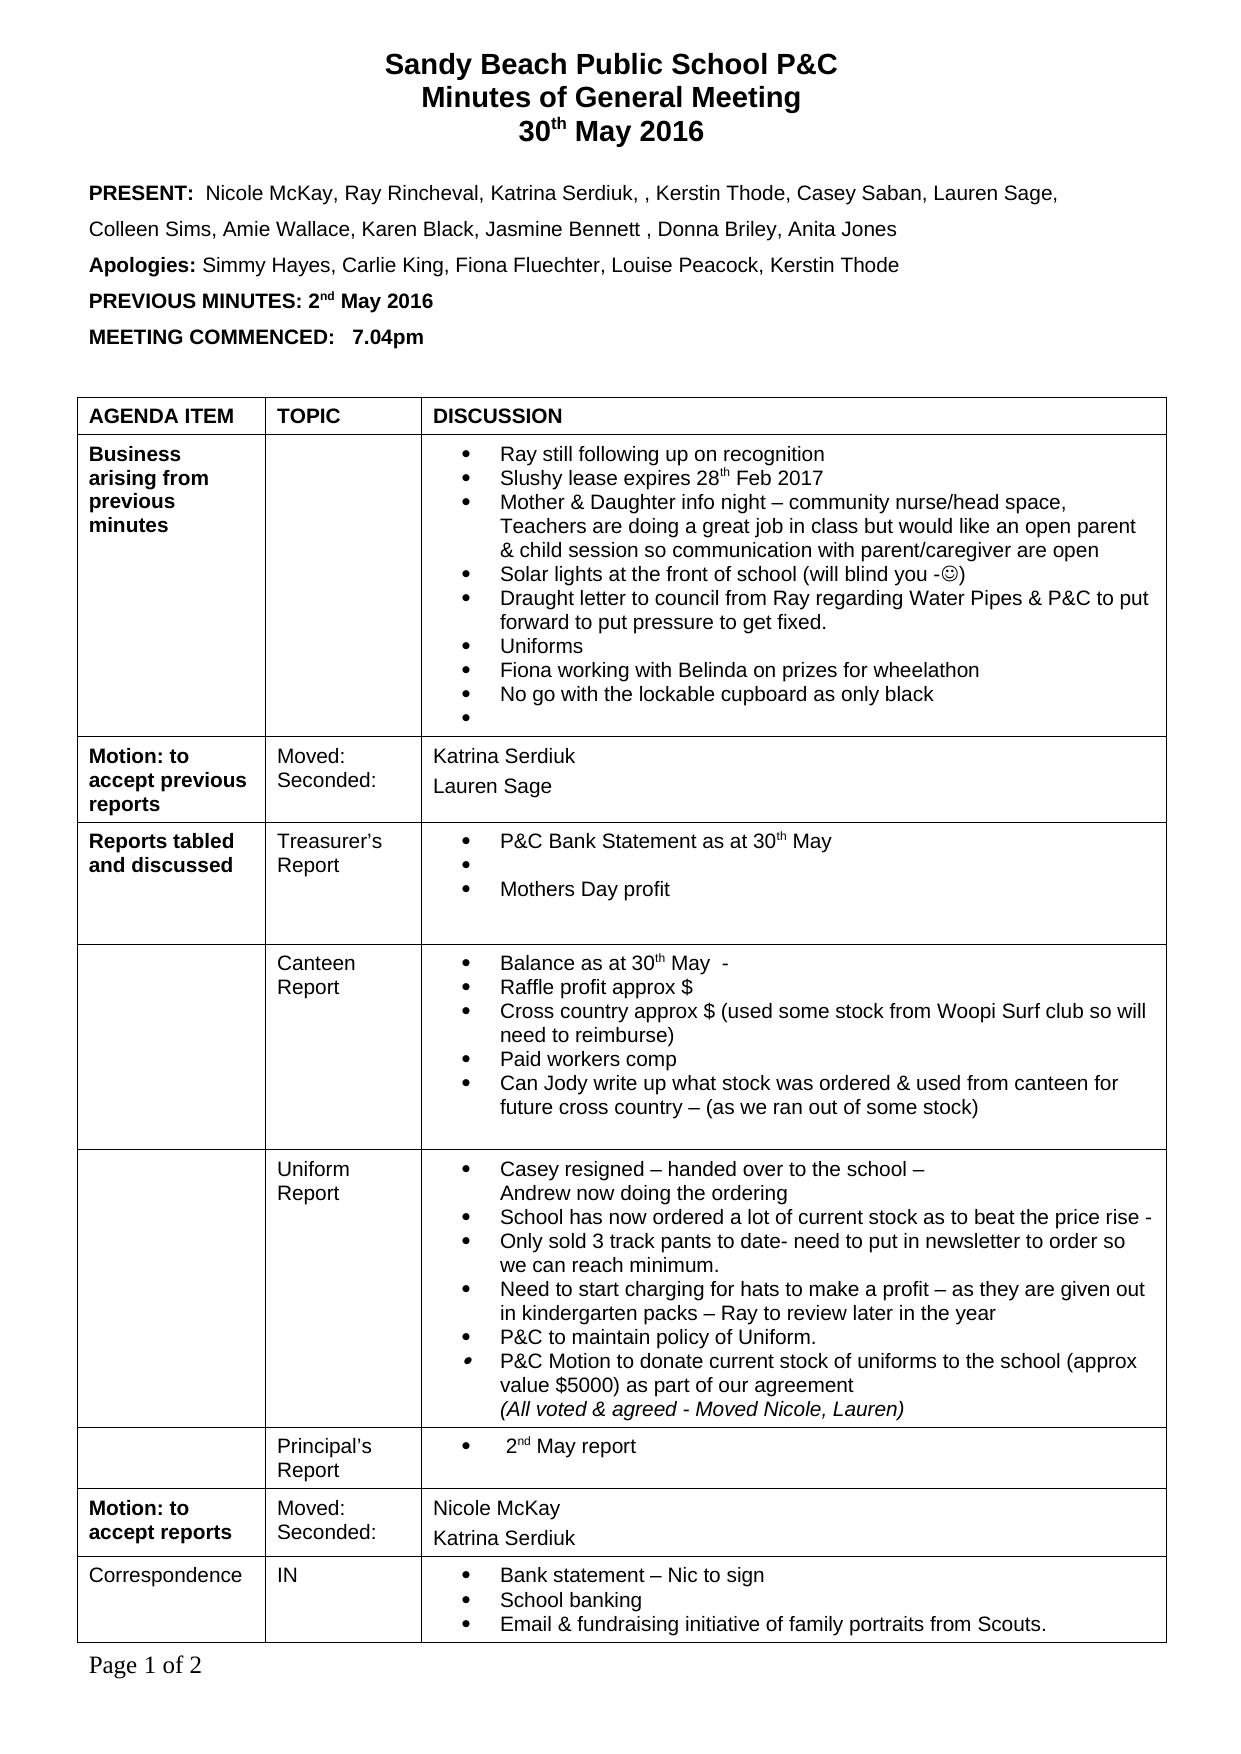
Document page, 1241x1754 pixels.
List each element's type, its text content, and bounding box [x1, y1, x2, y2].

text 30th May 2016 [88, 114, 1134, 147]
table_cell IN [266, 1557, 421, 1642]
table_cell Katrina Serdiuk Lauren Sage [422, 737, 1166, 822]
table_cell Reports tabled and discussed [78, 823, 265, 943]
table_cell P&C Bank Statement as at 30th May Mothers Day profit [422, 823, 1166, 943]
text Apologies: Simmy Hayes, Carlie King, Fiona Fluechter, Louise Peacock, Kerstin Thode [88, 253, 1134, 277]
table_cell Moved: Seconded: [266, 737, 421, 822]
table_cell Uniform Report [266, 1150, 421, 1427]
table_header AGENDA ITEM [78, 398, 265, 434]
table_cell Nicole McKay Katrina Serdiuk [422, 1489, 1166, 1556]
table_cell Motion: to accept reports [78, 1489, 265, 1556]
table_cell Motion: to accept previous reports [78, 737, 265, 822]
table_cell Business arising from previous minutes [78, 435, 265, 736]
text MEETING COMMENCED: 7.04pm [88, 325, 1134, 349]
text PRESENT: Nicole McKay, Ray Rincheval, Katrina Serdiuk, , Kerstin Thode, Casey Saban, Lauren Sage, Colleen Sims, Amie Wallace, Karen Black, Jasmine Bennett , Donna Briley, Anita Jones [88, 181, 1134, 241]
table_cell Treasurer’s Report [266, 823, 421, 943]
table_cell Principal’s Report [266, 1428, 421, 1488]
table_header DISCUSSION [422, 398, 1166, 434]
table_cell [422, 1557, 1166, 1642]
table_cell 2nd May report [422, 1428, 1166, 1488]
table_cell Balance as at 30th May - Raffle profit approx $ Cross country approx $ (used some stock from Woopi Surf club so will need to reimburse) Paid workers comp Can Jody write up what stock was ordered & used from canteen for future cross country – (as we ran out of some stock) [422, 945, 1166, 1149]
table_cell Ray still following up on recognition Slushy lease expires 28th Feb 2017 Mother & Daughter info night – community nurse/head space, Teachers are doing a great job in class but would like an open parent & child session so communication with parent/caregiver are open Solar lights at the front of school (will blind you -) Draught letter to council from Ray regarding Water Pipes & P&C to put forward to put pressure to get fixed. Uniforms Fiona working with Belinda on prizes for wheelathon No go with the lockable cupboard as only black [422, 435, 1166, 736]
table_header TOPIC [266, 398, 421, 434]
table_cell [266, 435, 421, 736]
table_cell Moved: Seconded: [266, 1489, 421, 1556]
table_cell Correspondence [78, 1557, 265, 1642]
table_cell [78, 1150, 265, 1427]
table_cell Canteen Report [266, 945, 421, 1149]
table_cell [78, 945, 265, 1149]
text Minutes of General Meeting [88, 80, 1134, 114]
text PREVIOUS MINUTES: 2nd May 2016 [88, 289, 1134, 313]
table_cell [78, 1428, 265, 1488]
text Sandy Beach Public School P&C [88, 47, 1134, 80]
table_cell Casey resigned – handed over to the school – Andrew now doing the ordering School has now ordered a lot of current stock as to beat the price rise - Only sold 3 track pants to date- need to put in newsletter to order so we can reach minimum. Need to start charging for hats to make a profit – as they are given out in kindergarten packs – Ray to review later in the year P&C to maintain policy of Uniform. P&C Motion to donate current stock of uniforms to the school (approx value $5000) as part of our agreement (All voted & agreed - Moved Nicole, Lauren) [422, 1150, 1166, 1427]
